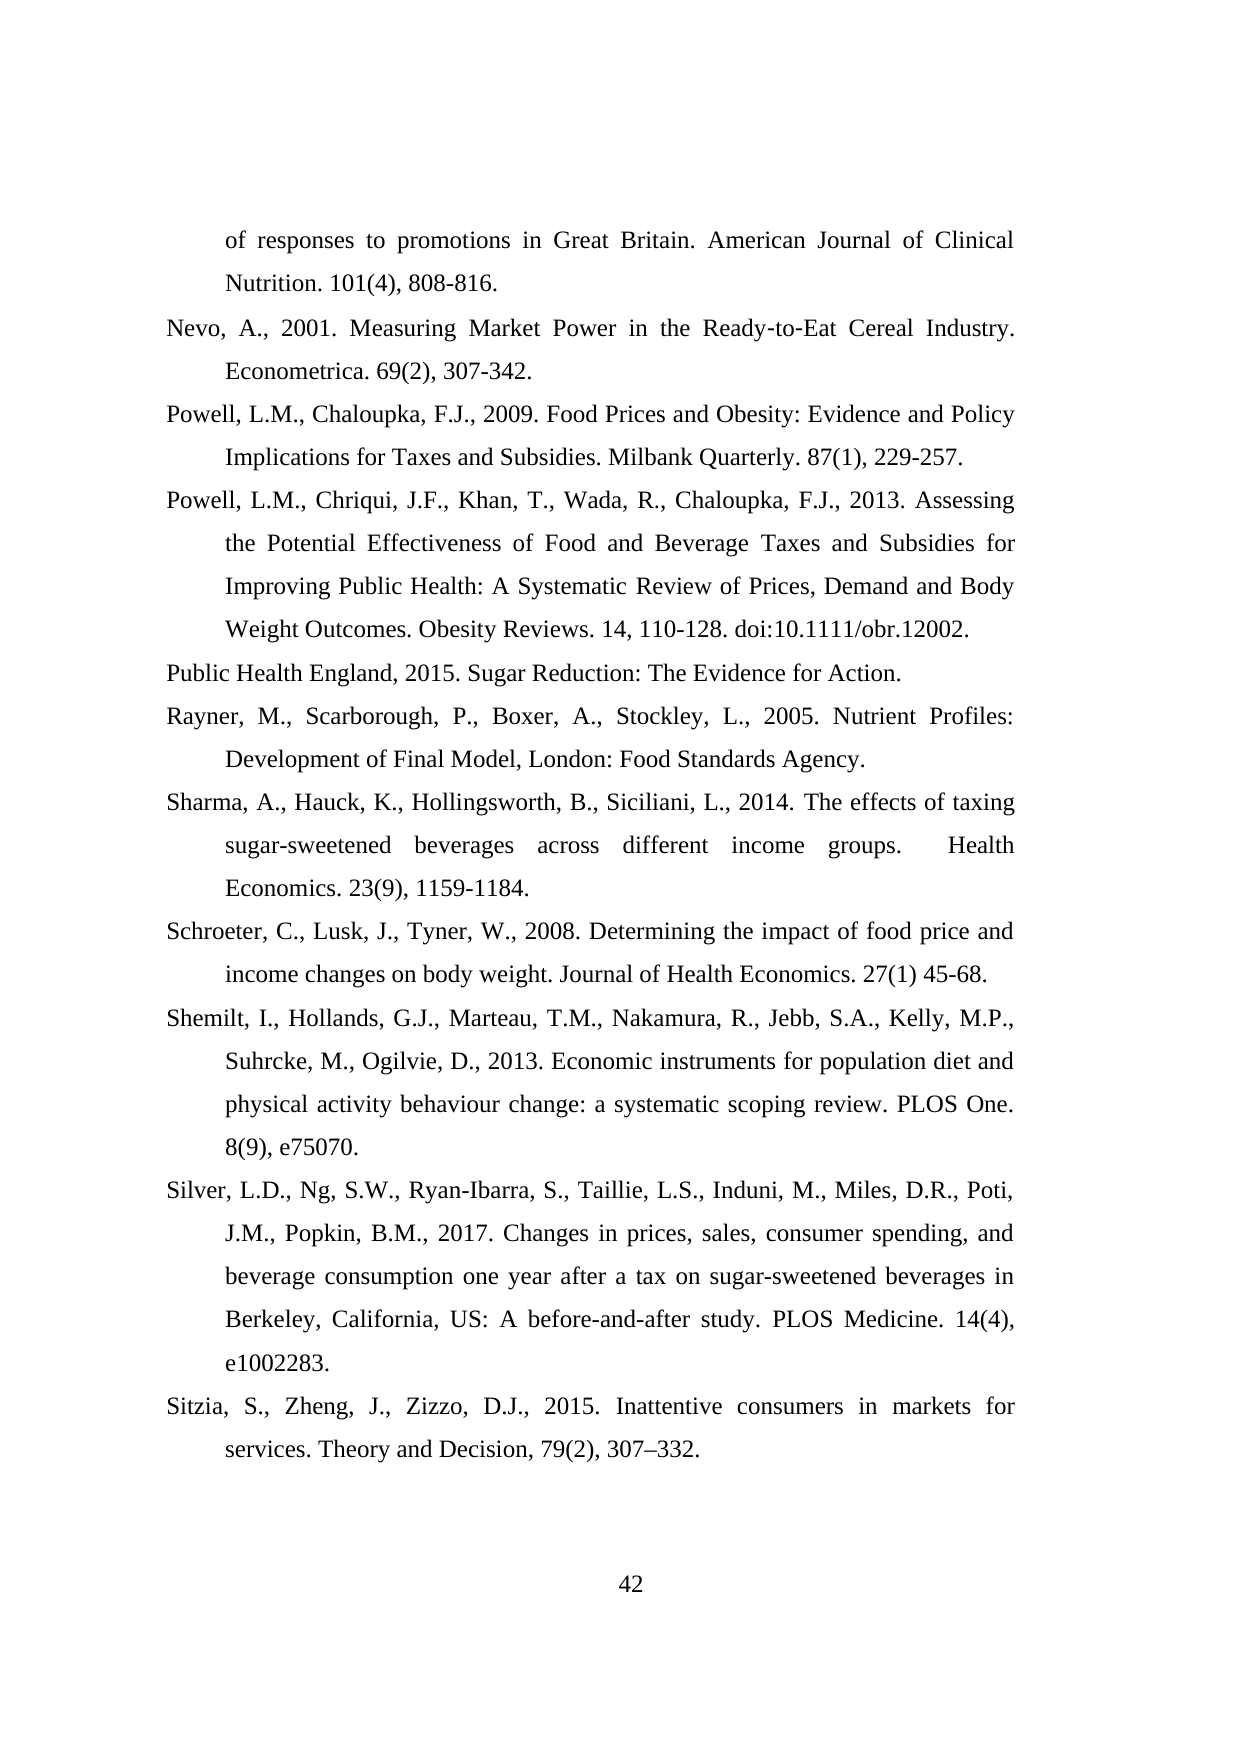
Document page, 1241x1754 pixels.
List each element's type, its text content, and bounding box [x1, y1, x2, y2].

text Powell, L.M., Chaloupka, F.J., 2009. Food Prices and Obesity: Evidence and Policy Implications for Taxes and Subsidies. Milbank Quarterly. 87(1), 229-257. [166, 399, 1015, 471]
text Powell, L.M., Chriqui, J.F., Khan, T., Wada, R., Chaloupka, F.J., 2013. Assessing the Potential Effectiveness of Food and Beverage Taxes and Subsidies for Improving Public Health: A Systematic Review of Prices, Demand and Body Weight Outcomes. Obesity Reviews. 14, 110-128. doi:10.1111/obr.12002. [166, 485, 1015, 643]
text Sharma, A., Hauck, K., Hollingsworth, B., Siciliani, L., 2014. The effects of taxing sugar-sweetened beverages across different income groups. Health Economics. 23(9), 1159-1184. [166, 787, 1015, 902]
text Shemilt, I., Hollands, G.J., Marteau, T.M., Nakamura, R., Jebb, S.A., Kelly, M.P., Suhrcke, M., Ogilvie, D., 2013. Economic instruments for population diet and physical activity behaviour change: a systematic scoping review. PLOS One. 8(9), e75070. [166, 1003, 1015, 1161]
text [166, 225, 1015, 297]
text Sitzia, S., Zheng, J., Zizzo, D.J., 2015. Inattentive consumers in markets for services. Theory and Decision, 79(2), 307–332. [166, 1391, 1015, 1463]
text Silver, L.D., Ng, S.W., Ryan-Ibarra, S., Taillie, L.S., Induni, M., Miles, D.R., Poti, J.M., Popkin, B.M., 2017. Changes in prices, sales, consumer spending, and beverage consumption one year after a tax on sugar-sweetened beverages in Berkeley, California, US: A before-and-after study. PLOS Medicine. 14(4), e1002283. [166, 1175, 1015, 1376]
text Rayner, M., Scarborough, P., Boxer, A., Stockley, L., 2005. Nutrient Profiles: Development of Final Model, London: Food Standards Agency. [166, 701, 1015, 773]
text Public Health England, 2015. Sugar Reduction: The Evidence for Action. [166, 658, 1015, 686]
text Schroeter, C., Lusk, J., Tyner, W., 2008. Determining the impact of food price and income changes on body weight. Journal of Health Economics. 27(1) 45-68. [166, 916, 1015, 988]
text Nevo, A., 2001. Measuring Market Power in the Ready‐to‐Eat Cereal Industry. Econometrica. 69(2), 307-342. [166, 311, 1015, 384]
